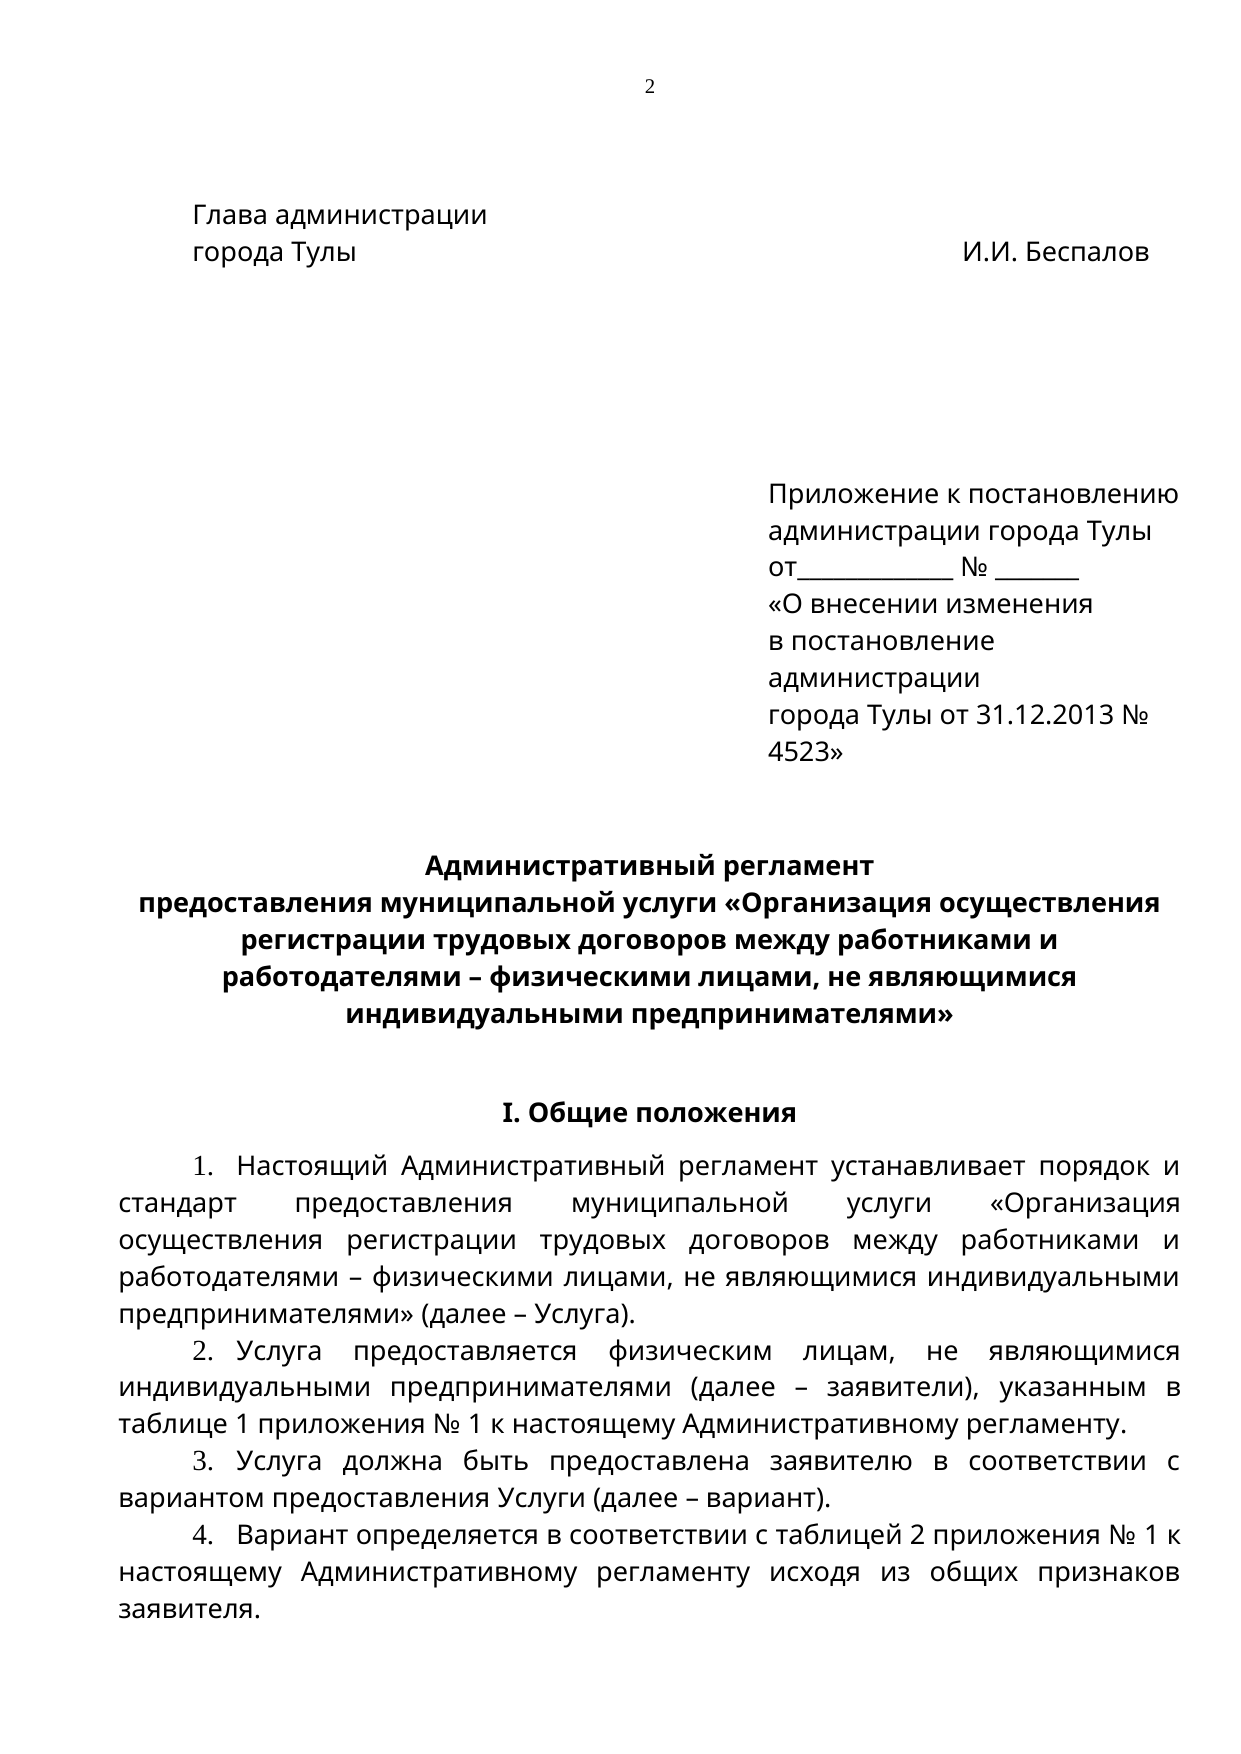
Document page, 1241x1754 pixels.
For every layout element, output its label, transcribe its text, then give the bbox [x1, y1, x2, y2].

list Вариант определяется в соответствии с таблицей 2 приложения № 1 к настоящему Административному регламенту исходя из общих признаков заявителя. [118, 1515, 1181, 1626]
list Услуга должна быть предоставлена заявителю в соответствии с вариантом предоставления Услуги (далее – вариант). [118, 1442, 1181, 1515]
text города Тулы И.И. Беспалов [118, 233, 1181, 269]
text Приложение к постановлению [768, 474, 1181, 511]
text Глава администрации [118, 196, 1181, 233]
text предоставления муниципальной услуги «Организация осуществления регистрации трудовых договоров между работниками и работодателями – физическими лицами, не являющимися индивидуальными предпринимателями» [118, 884, 1181, 1031]
text Административный регламент [118, 847, 1181, 884]
text «О внесении изменения [768, 585, 1181, 622]
text в постановление администрации [768, 622, 1181, 695]
text I. Общие положения [118, 1093, 1181, 1130]
list Настоящий Административный регламент устанавливает порядок и стандарт предоставления муниципальной услуги «Организация осуществления регистрации трудовых договоров между работниками и работодателями – физическими лицами, не являющимися индивидуальными предпринимателями» (далее – Услуга). [118, 1147, 1181, 1331]
text от_____________ № _______ [768, 548, 1181, 585]
text администрации города Тулы [768, 511, 1181, 548]
list Услуга предоставляется физическим лицам, не являющимися индивидуальными предпринимателями (далее – заявители), указанным в таблице 1 приложения № 1 к настоящему Административному регламенту. [118, 1331, 1181, 1442]
text города Тулы от 31.12.2013 № 4523» [768, 695, 1181, 769]
